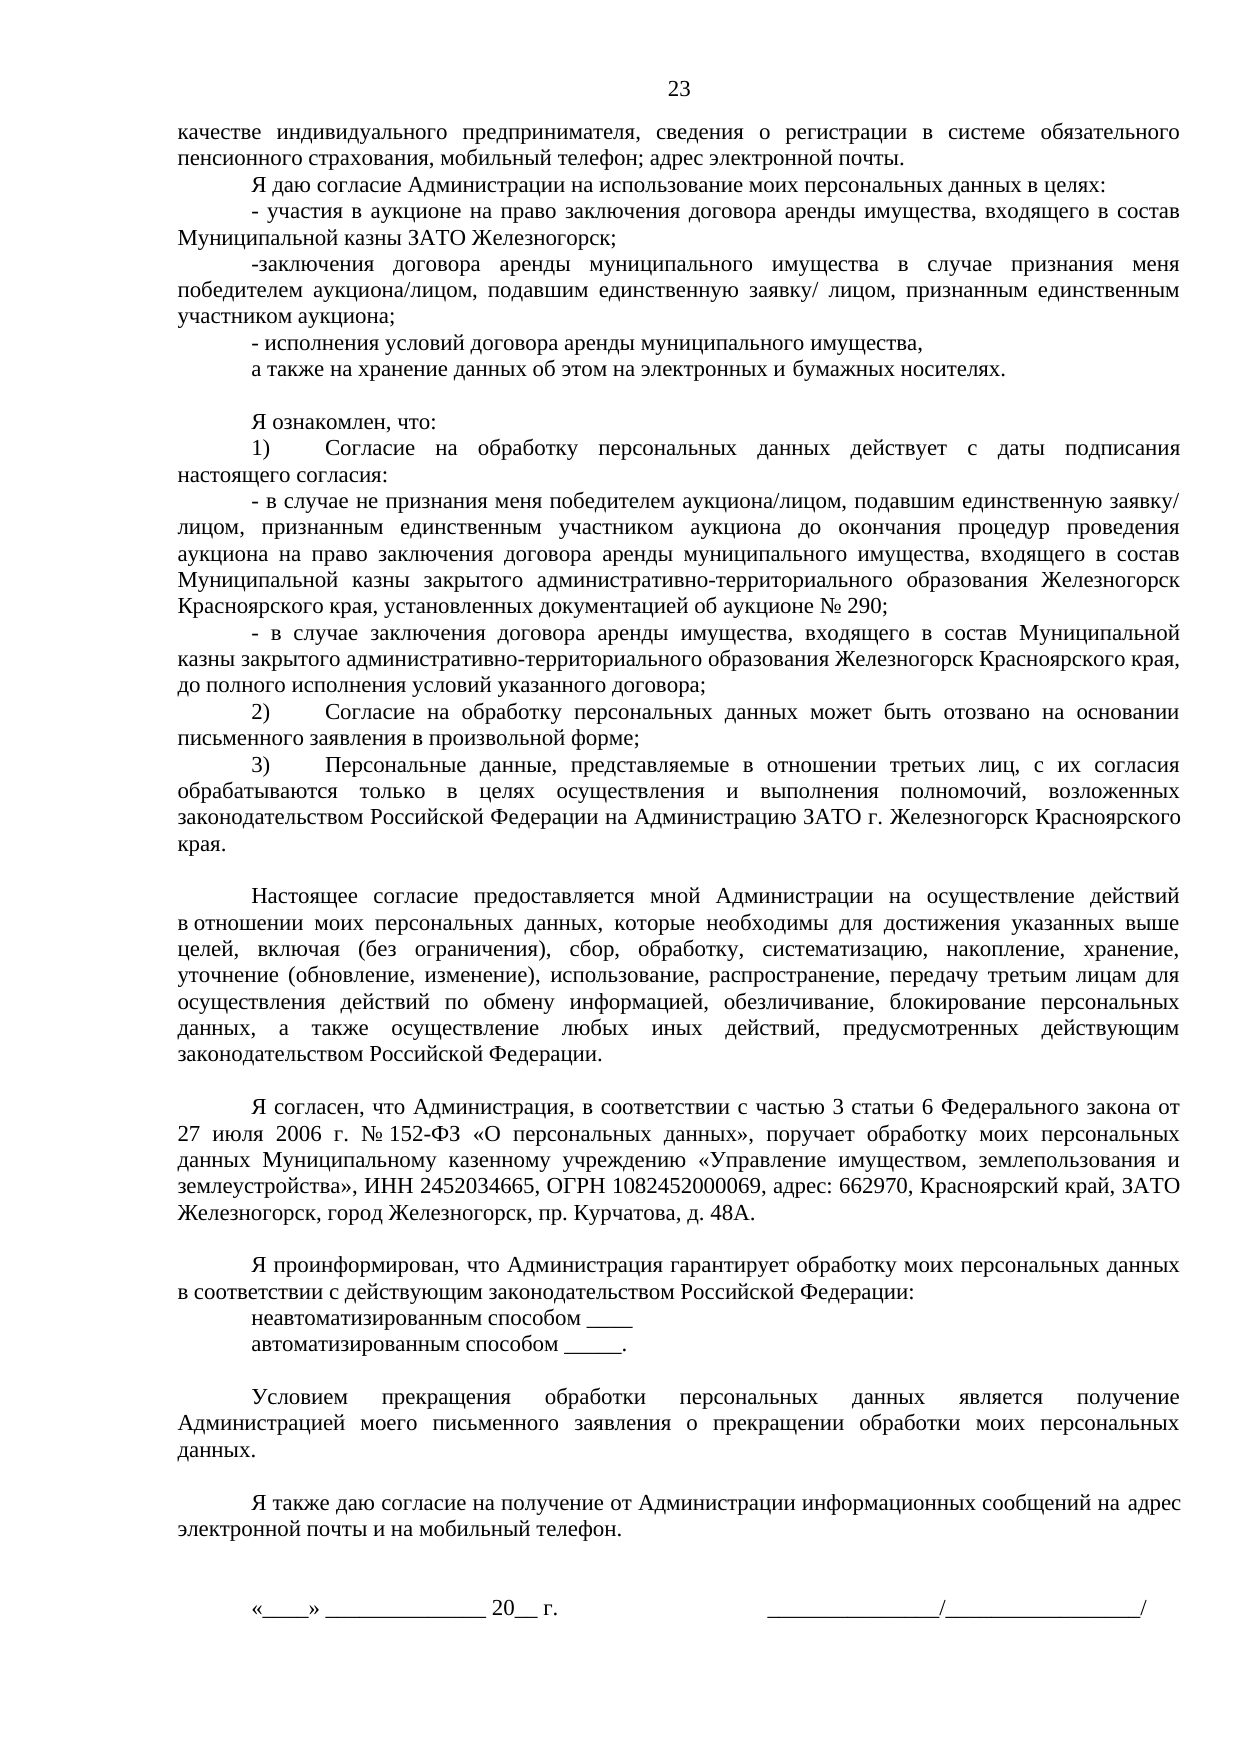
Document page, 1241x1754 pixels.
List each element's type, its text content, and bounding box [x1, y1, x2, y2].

list Согласие на обработку персональных данных действует с даты подписания настоящего согласия: [177, 434, 1181, 487]
text Я проинформирован, что Администрация гарантирует обработку моих персональных данных в соответствии с действующим законодательством Российской Федерации: [177, 1251, 1181, 1304]
list - в случае заключения договора аренды имущества, входящего в состав Муниципальной казны закрытого административно-территориального образования Железногорск Красноярского края, до полного исполнения условий указанного договора; [177, 619, 1181, 698]
text -заключения договора аренды муниципального имущества в случае признания меня победителем аукциона/лицом, подавшим единственную заявку/ лицом, признанным единственным участником аукциона; [177, 250, 1181, 329]
text Я даю согласие Администрации на использование моих персональных данных в целях: [177, 171, 1181, 197]
text - участия в аукционе на право заключения договора аренды имущества, входящего в состав Муниципальной казны ЗАТО Железногорск; [177, 197, 1181, 250]
list - в случае не признания меня победителем аукциона/лицом, подавшим единственную заявку/ лицом, признанным единственным участником аукциона до окончания процедур проведения аукциона на право заключения договора аренды муниципального имущества, входящего в состав Муниципальной казны закрытого административно-территориального образования Железногорск Красноярского края, установленных документацией об аукционе № 290; [177, 487, 1181, 619]
text «____» ______________ 20__ г. _______________/_________________/ [177, 1594, 1181, 1620]
list Персональные данные, представляемые в отношении третьих лиц, с их согласия обрабатываются только в целях осуществления и выполнения полномочий, возложенных законодательством Российской Федерации на Администрацию ЗАТО г. Железногорск Красноярского края. [177, 751, 1181, 856]
text - исполнения условий договора аренды муниципального имущества, [177, 329, 1181, 355]
text а также на хранение данных об этом на электронных и бумажных носителях. [177, 355, 1181, 382]
list Согласие на обработку персональных данных может быть отозвано на основании письменного заявления в произвольной форме; [177, 698, 1181, 751]
text Я ознакомлен, что: [177, 408, 1181, 434]
text автоматизированным способом _____. [177, 1330, 1181, 1357]
text Я также даю согласие на получение от Администрации информационных сообщений на адрес электронной почты и на мобильный телефон. [177, 1488, 1181, 1541]
text неавтоматизированным способом ____ [177, 1304, 1181, 1330]
text Условием прекращения обработки персональных данных является получение Администрацией моего письменного заявления о прекращении обработки моих персональных данных. [177, 1383, 1181, 1462]
text Настоящее согласие предоставляется мной Администрации на осуществление действий в отношении моих персональных данных, которые необходимы для достижения указанных выше целей, включая (без ограничения), сбор, обработку, систематизацию, накопление, хранение, уточнение (обновление, изменение), использование, распространение, передачу третьим лицам для осуществления действий по обмену информацией, обезличивание, блокирование персональных данных, а также осуществление любых иных действий, предусмотренных действующим законодательством Российской Федерации. [177, 882, 1181, 1067]
text Я согласен, что Администрация, в соответствии с частью 3 статьи 6 Федерального закона от 27 июля 2006 г. № 152-ФЗ «О персональных данных», поручает обработку моих персональных данных Муниципальному казенному учреждению «Управление имуществом, землепользования и землеустройства», ИНН 2452034665, ОГРН 1082452000069, адрес: 662970, Красноярский край, ЗАТО Железногорск, город Железногорск, пр. Курчатова, д. 48А. [177, 1093, 1181, 1225]
